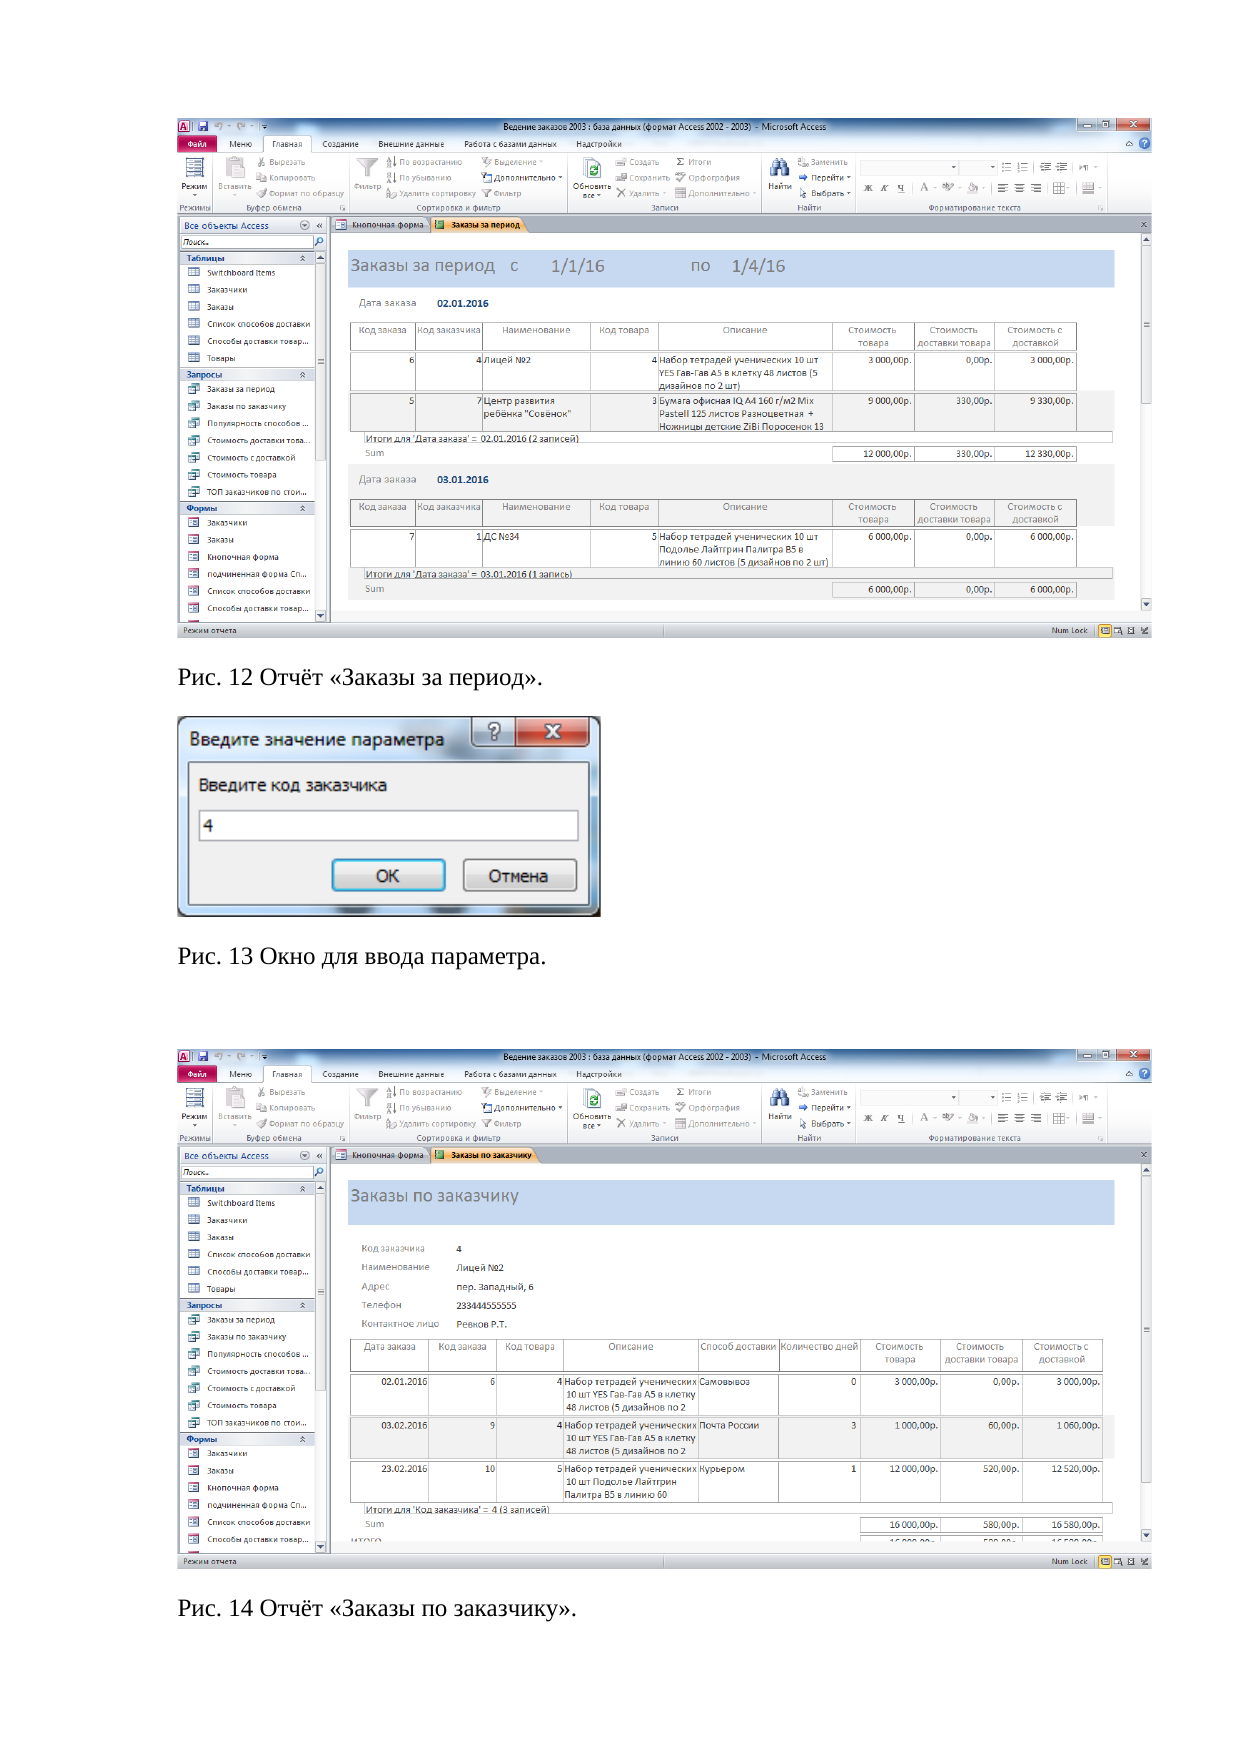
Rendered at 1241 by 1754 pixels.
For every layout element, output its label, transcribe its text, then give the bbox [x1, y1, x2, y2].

picture [177, 118, 1152, 638]
text Рис. 12 Отчёт «Заказы за период». [177, 662, 1152, 691]
text Рис. 14 Отчёт «Заказы по заказчику». [177, 1593, 1152, 1622]
picture [177, 1049, 1152, 1569]
picture [177, 716, 601, 917]
text Рис. 13 Окно для ввода параметра. [177, 941, 1152, 970]
